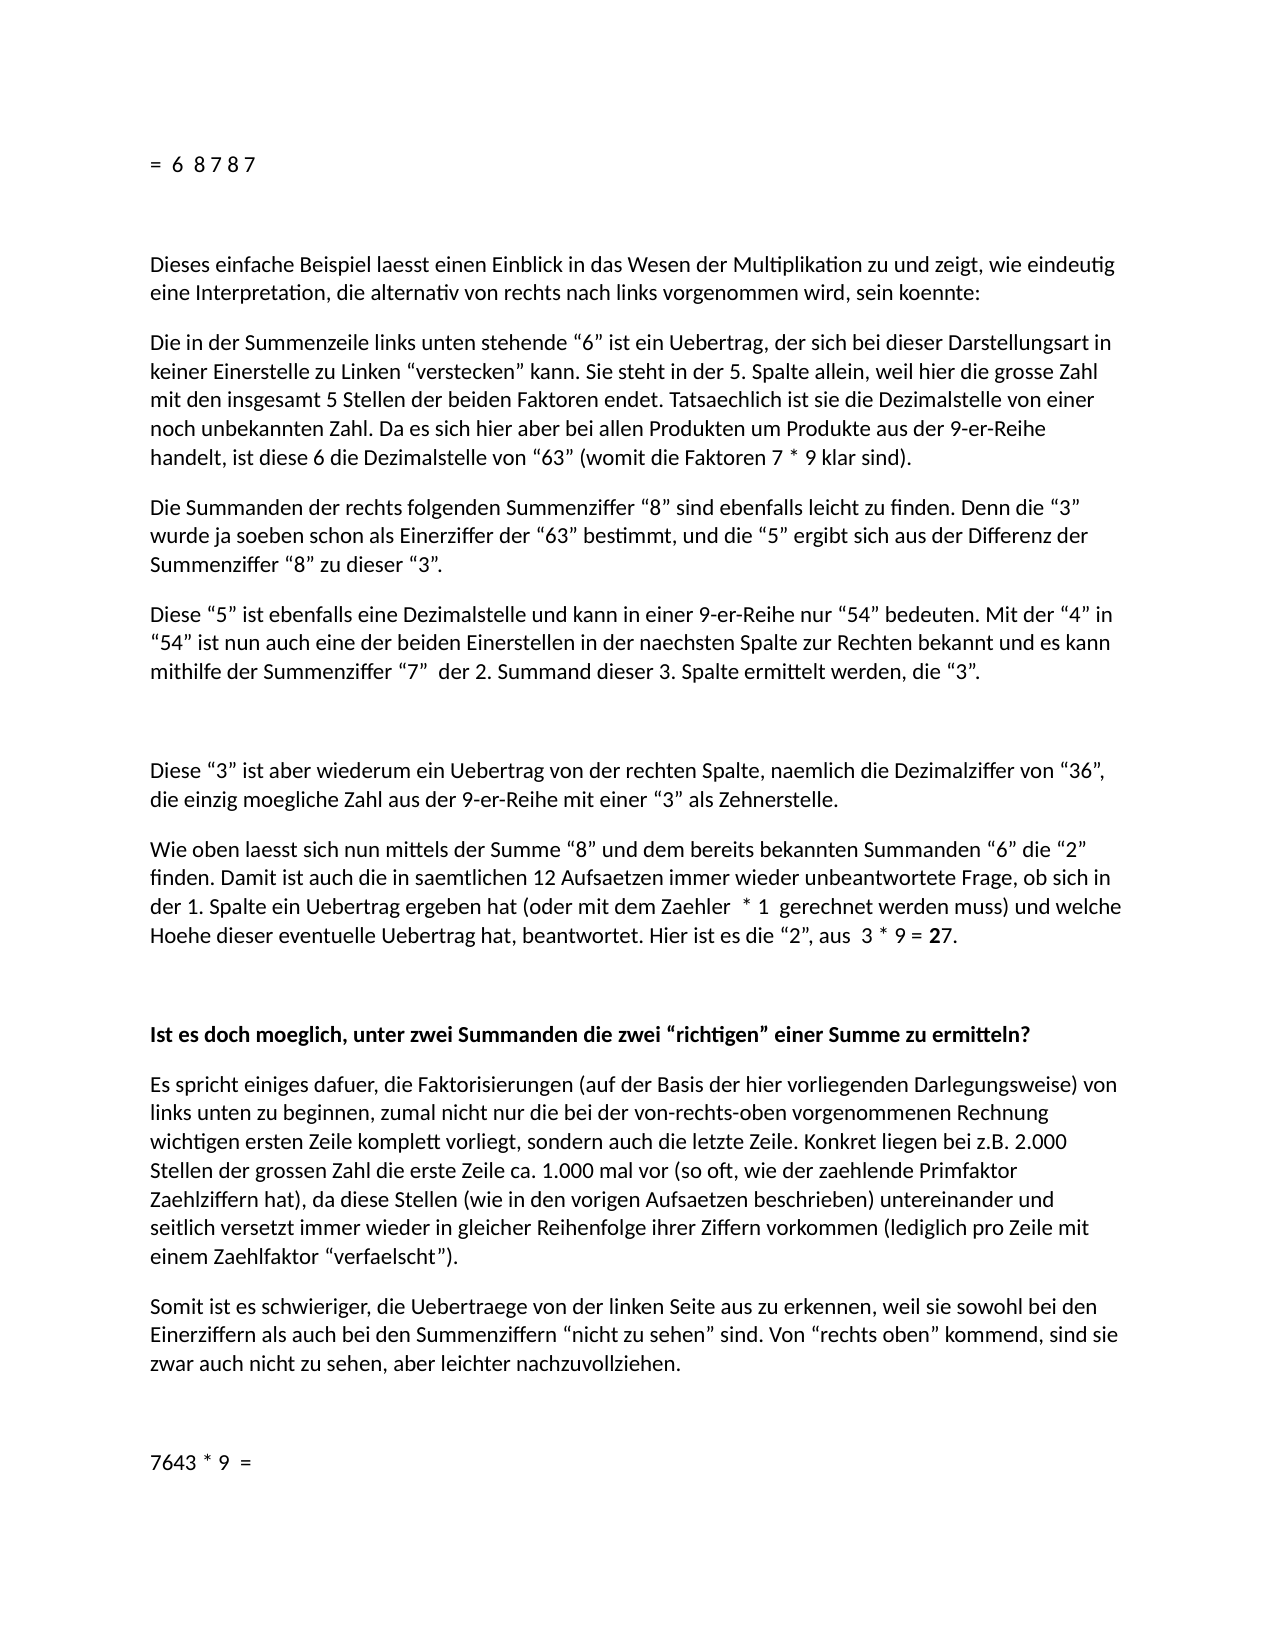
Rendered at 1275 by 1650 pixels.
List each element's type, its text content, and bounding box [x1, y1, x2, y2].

text Es spricht einiges dafuer, die Faktorisierungen (auf der Basis der hier vorliegenden Darlegungsweise) von links unten zu beginnen, zumal nicht nur die bei der von-rechts-oben vorgenommenen Rechnung wichtigen ersten Zeile komplett vorliegt, sondern auch die letzte Zeile. Konkret liegen bei z.B. 2.000 Stellen der grossen Zahl die erste Zeile ca. 1.000 mal vor (so oft, wie der zaehlende Primfaktor Zaehlziffern hat), da diese Stellen (wie in den vorigen Aufsaetzen beschrieben) untereinander und seitlich versetzt immer wieder in gleicher Reihenfolge ihrer Ziffern vorkommen (lediglich pro Zeile mit einem Zaehlfaktor “verfaelscht”). [150, 1069, 1125, 1270]
text Ist es doch moeglich, unter zwei Summanden die zwei “richtigen” einer Summe zu ermitteln? [150, 1019, 1125, 1048]
text Dieses einfache Beispiel laesst einen Einblick in das Wesen der Multiplikation zu und zeigt, wie eindeutig eine Interpretation, die alternativ von rechts nach links vorgenommen wird, sein koennte: [150, 249, 1125, 307]
text Somit ist es schwieriger, die Uebertraege von der linken Seite aus zu erkennen, weil sie sowohl bei den Einerziffern als auch bei den Summenziffern “nicht zu sehen” sind. Von “rechts oben” kommend, sind sie zwar auch nicht zu sehen, aber leichter nachzuvollziehen. [150, 1291, 1125, 1377]
text Die in der Summenzeile links unten stehende “6” ist ein Uebertrag, der sich bei dieser Darstellungsart in keiner Einerstelle zu Linken “verstecken” kann. Sie steht in der 5. Spalte allein, weil hier die grosse Zahl mit den insgesamt 5 Stellen der beiden Faktoren endet. Tatsaechlich ist sie die Dezimalstelle von einer noch unbekannten Zahl. Da es sich hier aber bei allen Produkten um Produkte aus der 9-er-Reihe handelt, ist diese 6 die Dezimalstelle von “63” (womit die Faktoren 7 * 9 klar sind). [150, 327, 1125, 471]
text Wie oben laesst sich nun mittels der Summe “8” und dem bereits bekannten Summanden “6” die “2” finden. Damit ist auch die in saemtlichen 12 Aufsaetzen immer wieder unbeantwortete Frage, ob sich in der 1. Spalte ein Uebertrag ergeben hat (oder mit dem Zaehler * 1 gerechnet werden muss) und welche Hoehe dieser eventuelle Uebertrag hat, beantwortet. Hier ist es die “2”, aus 3 * 9 = 27. [150, 834, 1125, 949]
text 7643 * 9 = [150, 1448, 1125, 1477]
text = 6 8 7 8 7 [150, 150, 1125, 179]
text Diese “3” ist aber wiederum ein Uebertrag von der rechten Spalte, naemlich die Dezimalziffer von “36”, die einzig moegliche Zahl aus der 9-er-Reihe mit einer “3” als Zehnerstelle. [150, 756, 1125, 813]
text Diese “5” ist ebenfalls eine Dezimalstelle und kann in einer 9-er-Reihe nur “54” bedeuten. Mit der “4” in “54” ist nun auch eine der beiden Einerstellen in der naechsten Spalte zur Rechten bekannt und es kann mithilfe der Summenziffer “7” der 2. Summand dieser 3. Spalte ermittelt werden, die “3”. [150, 599, 1125, 685]
text Die Summanden der rechts folgenden Summenziffer “8” sind ebenfalls leicht zu finden. Denn die “3” wurde ja soeben schon als Einerziffer der “63” bestimmt, und die “5” ergibt sich aus der Differenz der Summenziffer “8” zu dieser “3”. [150, 492, 1125, 578]
